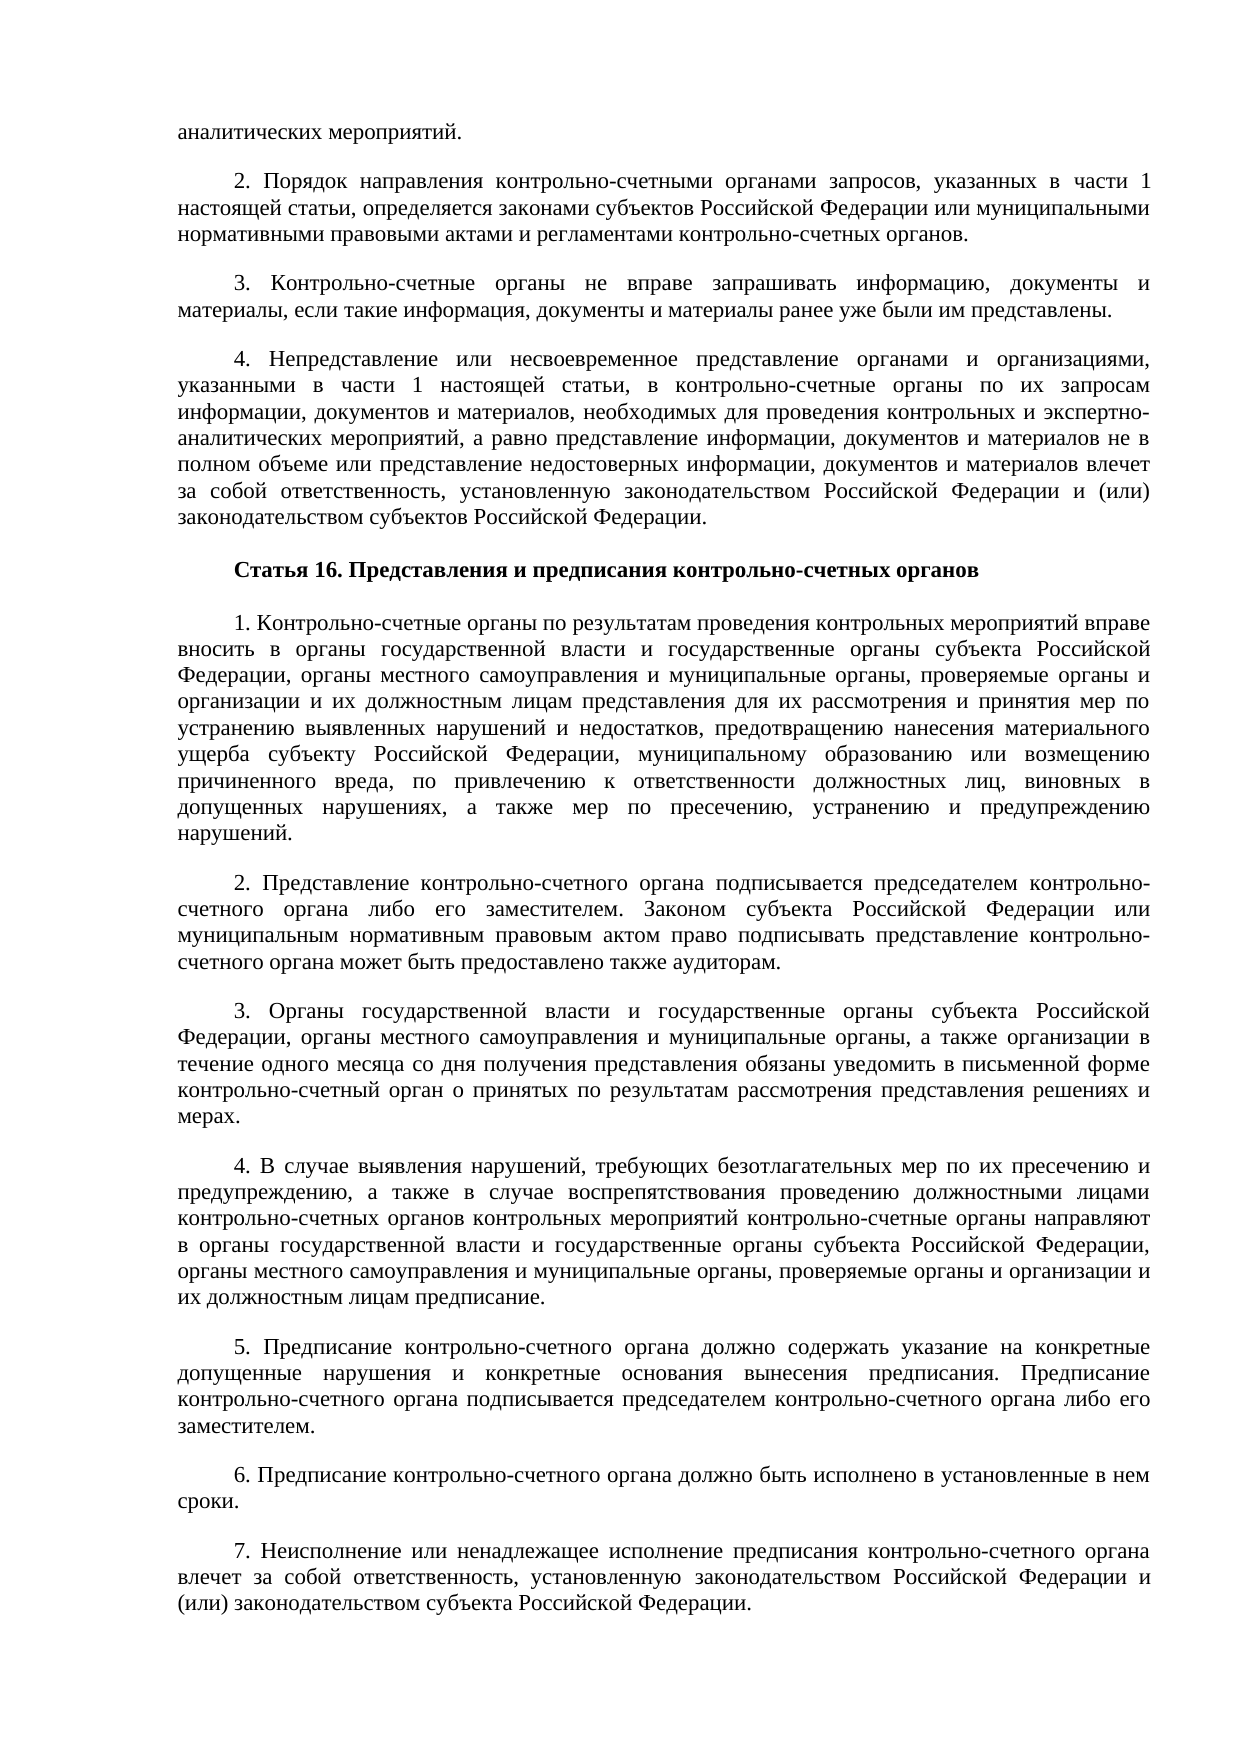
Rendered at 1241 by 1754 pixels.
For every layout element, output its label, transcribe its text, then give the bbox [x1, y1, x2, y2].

text 1. Контрольно-счетные органы по результатам проведения контрольных мероприятий вправе вносить в органы государственной власти и государственные органы субъекта Российской Федерации, органы местного самоуправления и муниципальные органы, проверяемые органы и организации и их должностным лицам представления для их рассмотрения и принятия мер по устранению выявленных нарушений и недостатков, предотвращению нанесения материального ущерба субъекту Российской Федерации, муниципальному образованию или возмещению причиненного вреда, по привлечению к ответственности должностных лиц, виновных в допущенных нарушениях, а также мер по пресечению, устранению и предупреждению нарушений. [177, 608, 1152, 846]
text 2. Представление контрольно-счетного органа подписывается председателем контрольно-счетного органа либо его заместителем. Законом субъекта Российской Федерации или муниципальным нормативным правовым актом право подписывать представление контрольно-счетного органа может быть предоставлено также аудиторам. [177, 869, 1152, 974]
text 4. Непредставление или несвоевременное представление органами и организациями, указанными в части 1 настоящей статьи, в контрольно-счетные органы по их запросам информации, документов и материалов, необходимых для проведения контрольных и экспертно-аналитических мероприятий, а равно представление информации, документов и материалов не в полном объеме или представление недостоверных информации, документов и материалов влечет за собой ответственность, установленную законодательством Российской Федерации и (или) законодательством субъектов Российской Федерации. [177, 345, 1152, 529]
text 2. Порядок направления контрольно-счетными органами запросов, указанных в части 1 настоящей статьи, определяется законами субъектов Российской Федерации или муниципальными нормативными правовыми актами и регламентами контрольно-счетных органов. [177, 167, 1152, 246]
text 5. Предписание контрольно-счетного органа должно содержать указание на конкретные допущенные нарушения и конкретные основания вынесения предписания. Предписание контрольно-счетного органа подписывается председателем контрольно-счетного органа либо его заместителем. [177, 1333, 1152, 1438]
text 3. Контрольно-счетные органы не вправе запрашивать информацию, документы и материалы, если такие информация, документы и материалы ранее уже были им представлены. [177, 269, 1152, 322]
title Статья 16. Представления и предписания контрольно-счетных органов [177, 556, 1152, 582]
text 7. Неисполнение или ненадлежащее исполнение предписания контрольно-счетного органа влечет за собой ответственность, установленную законодательством Российской Федерации и (или) законодательством субъекта Российской Федерации. [177, 1537, 1152, 1616]
text 4. В случае выявления нарушений, требующих безотлагательных мер по их пресечению и предупреждению, а также в случае воспрепятствования проведению должностными лицами контрольно-счетных органов контрольных мероприятий контрольно-счетные органы направляют в органы государственной власти и государственные органы субъекта Российской Федерации, органы местного самоуправления и муниципальные органы, проверяемые органы и организации и их должностным лицам предписание. [177, 1152, 1152, 1310]
text 6. Предписание контрольно-счетного органа должно быть исполнено в установленные в нем сроки. [177, 1461, 1152, 1514]
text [177, 118, 1152, 144]
text 3. Органы государственной власти и государственные органы субъекта Российской Федерации, органы местного самоуправления и муниципальные органы, а также организации в течение одного месяца со дня получения представления обязаны уведомить в письменной форме контрольно-счетный орган о принятых по результатам рассмотрения представления решениях и мерах. [177, 997, 1152, 1129]
